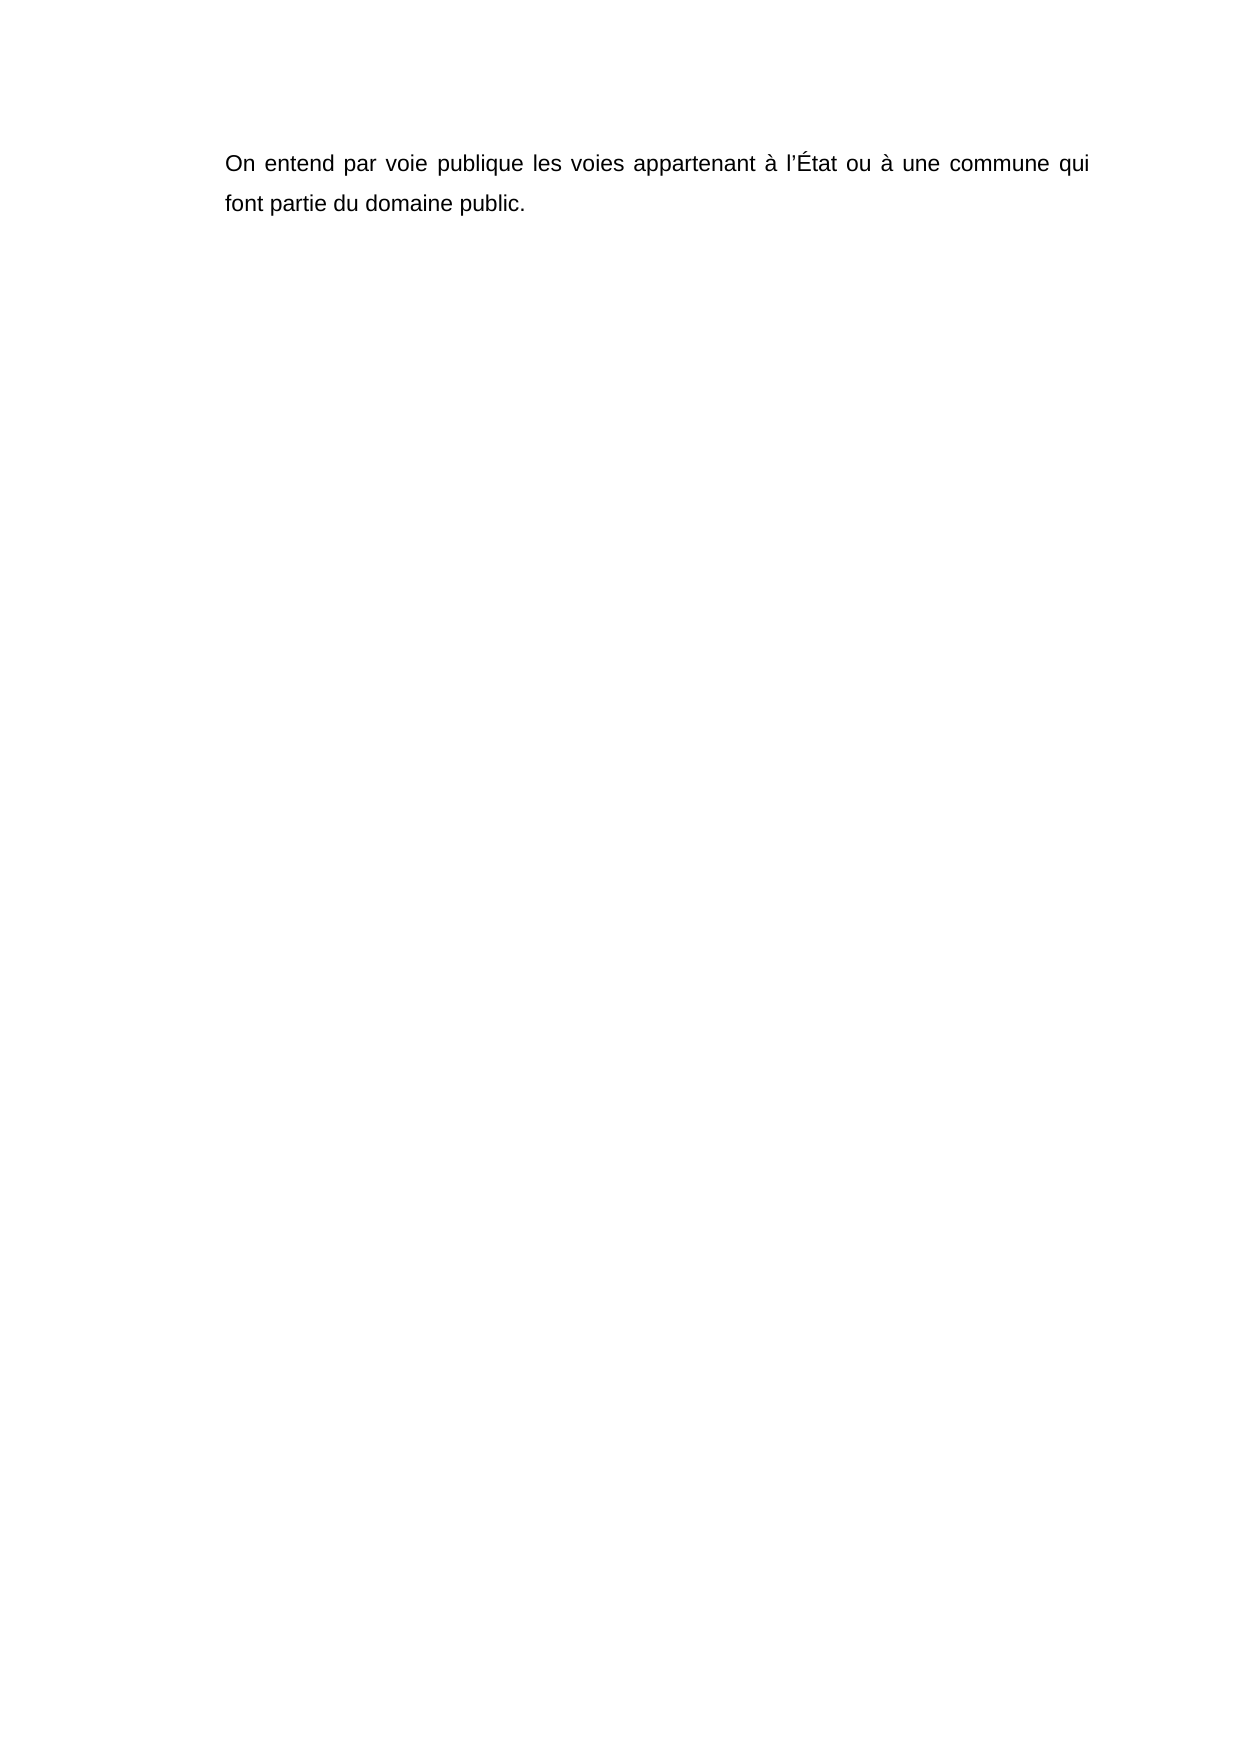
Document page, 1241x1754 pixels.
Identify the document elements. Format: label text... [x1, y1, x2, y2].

text On entend par voie publique les voies appartenant à l’État ou à une commune qui font partie du domaine public. [225, 150, 1090, 216]
